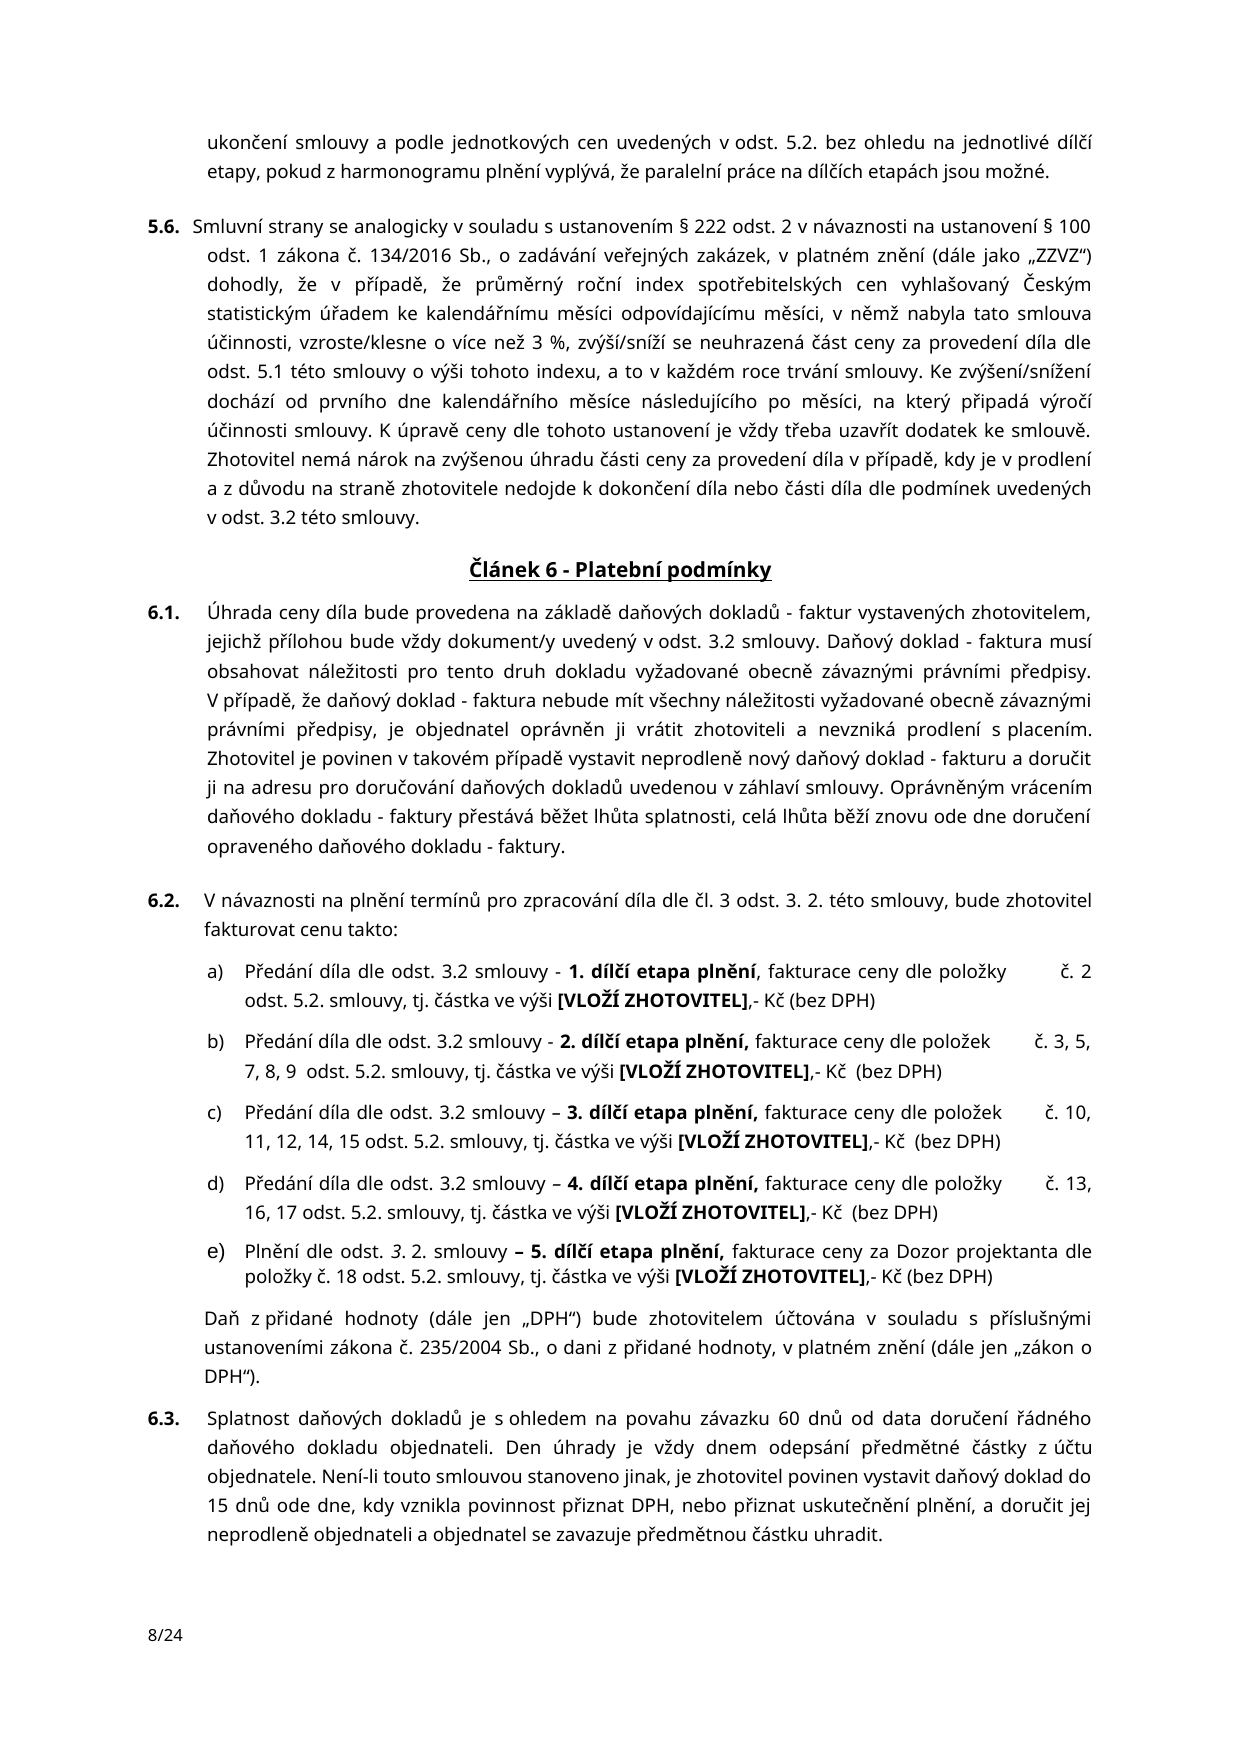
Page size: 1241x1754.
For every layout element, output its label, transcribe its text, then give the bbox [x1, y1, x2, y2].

text 6.3. Splatnost daňových dokladů je s ohledem na povahu závazku 60 dnů od data doručení řádného daňového dokladu objednateli. Den úhrady je vždy dnem odepsání předmětné částky z účtu objednatele. Není-li touto smlouvou stanoveno jinak, je zhotovitel povinen vystavit daňový doklad do 15 dnů ode dne, kdy vznikla povinnost přiznat DPH, nebo přiznat uskutečnění plnění, a doručit jej neprodleně objednateli a objednatel se zavazuje předmětnou částku uhradit. [148, 1402, 1092, 1547]
text 5.6. Smluvní strany se analogicky v souladu s ustanovením § 222 odst. 2 v návaznosti na ustanovení § 100 odst. 1 zákona č. 134/2016 Sb., o zadávání veřejných zakázek, v platném znění (dále jako „ZZVZ“) dohodly, že v případě, že průměrný roční index spotřebitelských cen vyhlašovaný Českým statistickým úřadem ke kalendářnímu měsíci odpovídajícímu měsíci, v němž nabyla tato smlouva účinnosti, vzroste/klesne o více než 3 %, zvýší/sníží se neuhrazená část ceny za provedení díla dle odst. 5.1 této smlouvy o výši tohoto indexu, a to v každém roce trvání smlouvy. Ke zvýšení/snížení dochází od prvního dne kalendářního měsíce následujícího po měsíci, na který připadá výročí účinnosti smlouvy. K úpravě ceny dle tohoto ustanovení je vždy třeba uzavřít dodatek ke smlouvě. Zhotovitel nemá nárok na zvýšenou úhradu části ceny za provedení díla v případě, kdy je v prodlení a z důvodu na straně zhotovitele nedojde k dokončení díla nebo části díla dle podmínek uvedených v odst. 3.2 této smlouvy. [148, 210, 1092, 531]
subtitle Článek 6 - Platební podmínky [148, 556, 1092, 584]
text Daň z přidané hodnoty (dále jen „DPH“) bude zhotovitelem účtována v souladu s příslušnými ustanoveními zákona č. 235/2004 Sb., o dani z přidané hodnoty, v platném znění (dále jen „zákon o DPH“). [148, 1302, 1092, 1389]
subtitle Předání díla dle odst. 3.2 smlouvy – 3. dílčí etapa plnění, fakturace ceny dle položek č. 10, 11, 12, 14, 15 odst. 5.2. smlouvy, tj. částka ve výši [VLOŽÍ ZHOTOVITEL],- Kč (bez DPH) [207, 1096, 1092, 1155]
subtitle Předání díla dle odst. 3.2 smlouvy - 1. dílčí etapa plnění, fakturace ceny dle položky č. 2 odst. 5.2. smlouvy, tj. částka ve výši [VLOŽÍ ZHOTOVITEL],- Kč (bez DPH) [207, 955, 1092, 1013]
subtitle Plnění dle odst. 3. 2. smlouvy – 5. dílčí etapa plnění, fakturace ceny za Dozor projektanta dle položky č. 18 odst. 5.2. smlouvy, tj. částka ve výši [VLOŽÍ ZHOTOVITEL],- Kč (bez DPH) [207, 1238, 1092, 1289]
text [148, 126, 1092, 185]
text 6.1. Úhrada ceny díla bude provedena na základě daňových dokladů - faktur vystavených zhotovitelem, jejichž přílohou bude vždy dokument/y uvedený v odst. 3.2 smlouvy. Daňový doklad - faktura musí obsahovat náležitosti pro tento druh dokladu vyžadované obecně závaznými právními předpisy. V případě, že daňový doklad - faktura nebude mít všechny náležitosti vyžadované obecně závaznými právními předpisy, je objednatel oprávněn ji vrátit zhotoviteli a nevzniká prodlení s placením. Zhotovitel je povinen v takovém případě vystavit neprodleně nový daňový doklad - fakturu a doručit ji na adresu pro doručování daňových dokladů uvedenou v záhlaví smlouvy. Oprávněným vrácením daňového dokladu - faktury přestává běžet lhůta splatnosti, celá lhůta běží znovu ode dne doručení opraveného daňového dokladu - faktury. [148, 596, 1092, 859]
text 6.2. V návaznosti na plnění termínů pro zpracování díla dle čl. 3 odst. 3. 2. této smlouvy, bude zhotovitel fakturovat cenu takto: [148, 884, 1092, 942]
subtitle Předání díla dle odst. 3.2 smlouvy - 2. dílčí etapa plnění, fakturace ceny dle položek č. 3, 5, 7, 8, 9 odst. 5.2. smlouvy, tj. částka ve výši [VLOŽÍ ZHOTOVITEL],- Kč (bez DPH) [207, 1026, 1092, 1084]
subtitle Předání díla dle odst. 3.2 smlouvy – 4. dílčí etapa plnění, fakturace ceny dle položky č. 13, 16, 17 odst. 5.2. smlouvy, tj. částka ve výši [VLOŽÍ ZHOTOVITEL],- Kč (bez DPH) [207, 1167, 1092, 1226]
